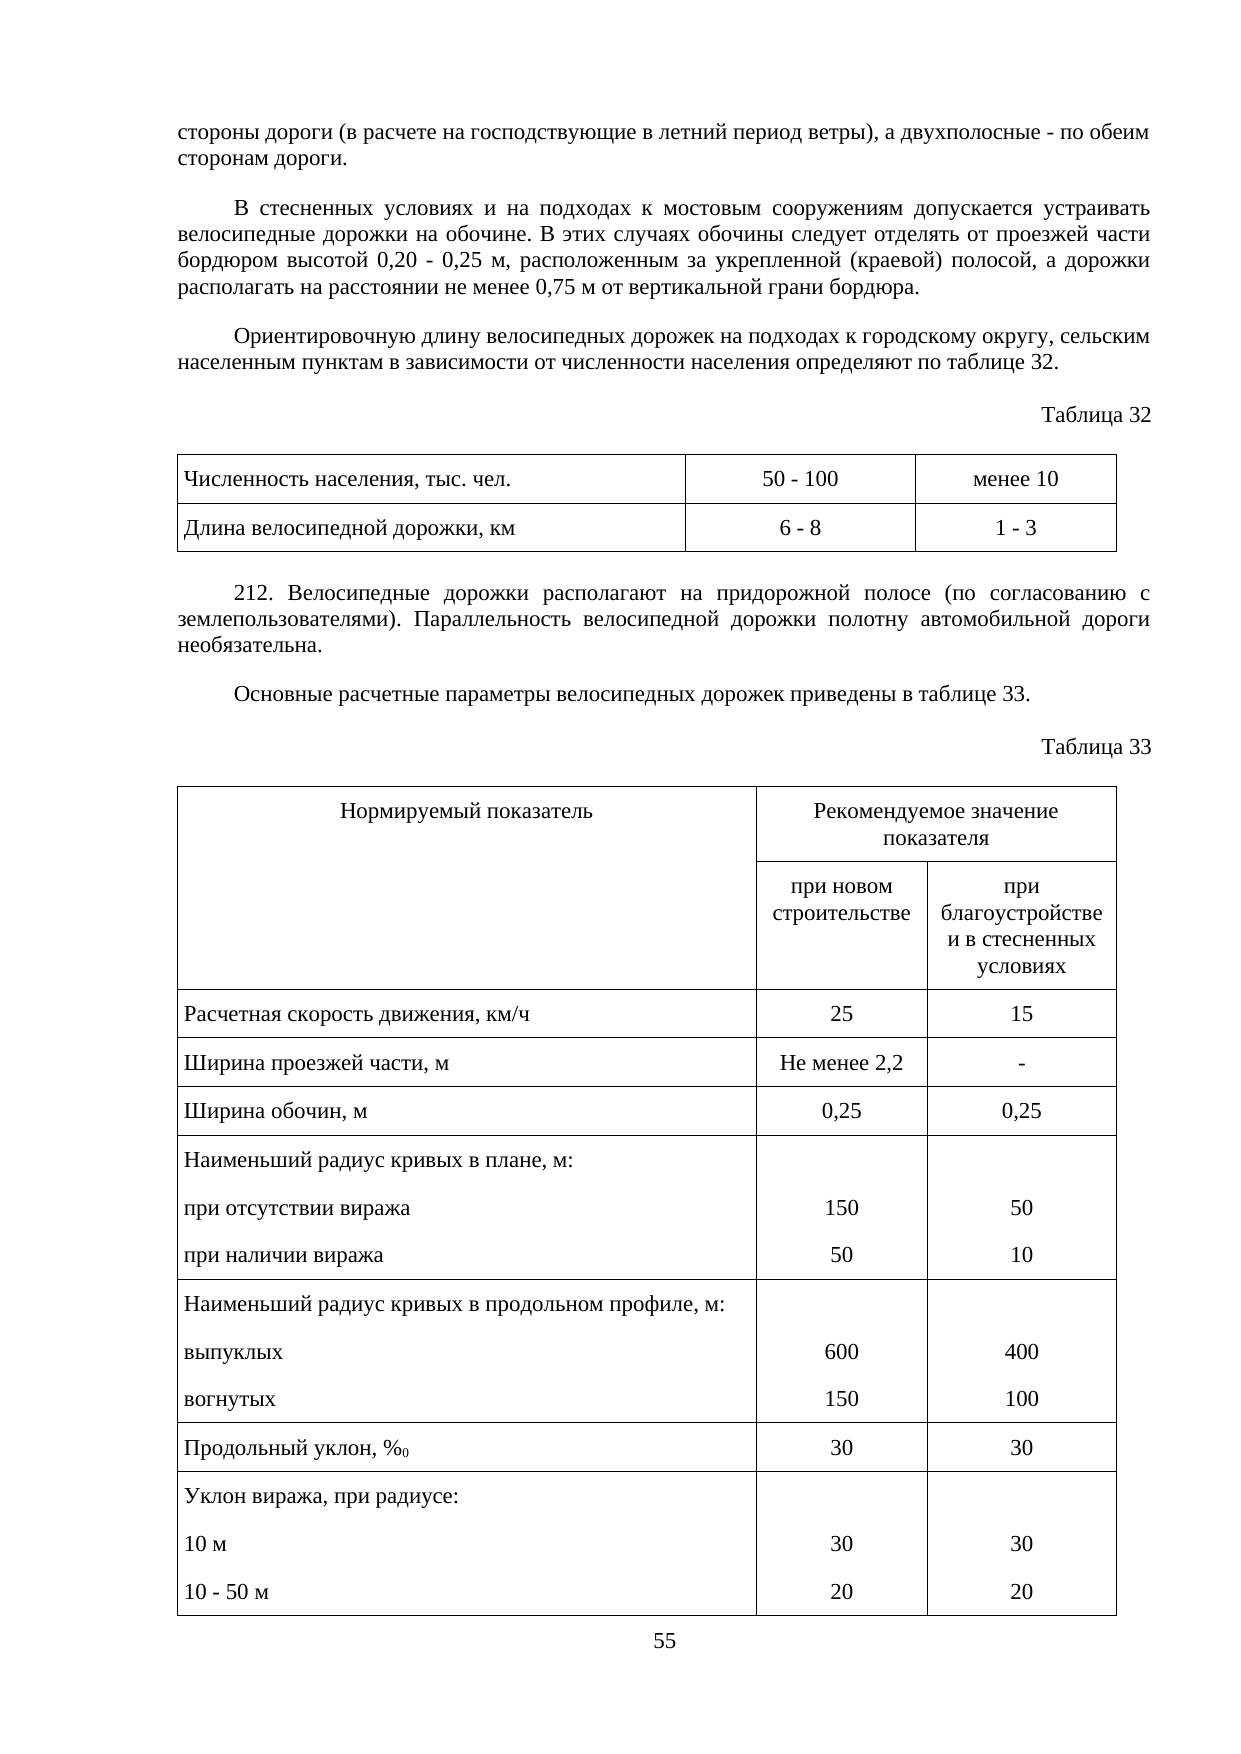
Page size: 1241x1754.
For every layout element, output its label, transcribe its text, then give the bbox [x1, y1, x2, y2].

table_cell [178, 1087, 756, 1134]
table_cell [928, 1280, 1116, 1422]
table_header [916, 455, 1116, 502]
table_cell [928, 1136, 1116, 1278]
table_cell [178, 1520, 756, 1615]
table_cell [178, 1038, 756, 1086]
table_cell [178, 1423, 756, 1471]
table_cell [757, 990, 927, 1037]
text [177, 118, 1152, 171]
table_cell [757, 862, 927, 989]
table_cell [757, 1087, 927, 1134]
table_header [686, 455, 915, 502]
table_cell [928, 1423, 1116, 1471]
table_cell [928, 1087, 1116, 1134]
text Основные расчетные параметры велосипедных дорожек приведены в таблице 33. [177, 681, 1152, 707]
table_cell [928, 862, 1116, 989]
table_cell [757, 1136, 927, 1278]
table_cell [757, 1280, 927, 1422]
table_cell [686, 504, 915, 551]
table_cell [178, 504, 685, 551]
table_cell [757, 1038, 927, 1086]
text В стесненных условиях и на подходах к мостовым сооружениям допускается устраивать велосипедные дорожки на обочине. В этих случаях обочины следует отделять от проезжей части бордюром высотой 0,20 - 0,25 м, расположенным за укрепленной (краевой) полосой, а дорожки располагать на расстоянии не менее 0,75 м от вертикальной грани бордюра. [177, 194, 1152, 299]
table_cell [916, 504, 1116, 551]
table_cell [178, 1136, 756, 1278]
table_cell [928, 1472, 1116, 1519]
text Таблица 33 [177, 733, 1152, 759]
text 212. Велосипедные дорожки располагают на придорожной полосе (по согласованию с землепользователями). Параллельность велосипедной дорожки полотну автомобильной дороги необязательна. [177, 578, 1152, 658]
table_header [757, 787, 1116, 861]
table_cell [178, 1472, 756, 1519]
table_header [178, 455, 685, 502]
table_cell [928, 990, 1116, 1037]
text Таблица 32 [177, 401, 1152, 427]
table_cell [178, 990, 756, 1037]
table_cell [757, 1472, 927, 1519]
text Ориентировочную длину велосипедных дорожек на подходах к городскому округу, сельским населенным пунктам в зависимости от численности населения определяют по таблице 32. [177, 322, 1152, 375]
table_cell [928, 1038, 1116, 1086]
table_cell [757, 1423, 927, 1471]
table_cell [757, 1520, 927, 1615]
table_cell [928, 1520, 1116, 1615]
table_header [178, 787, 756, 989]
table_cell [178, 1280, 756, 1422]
